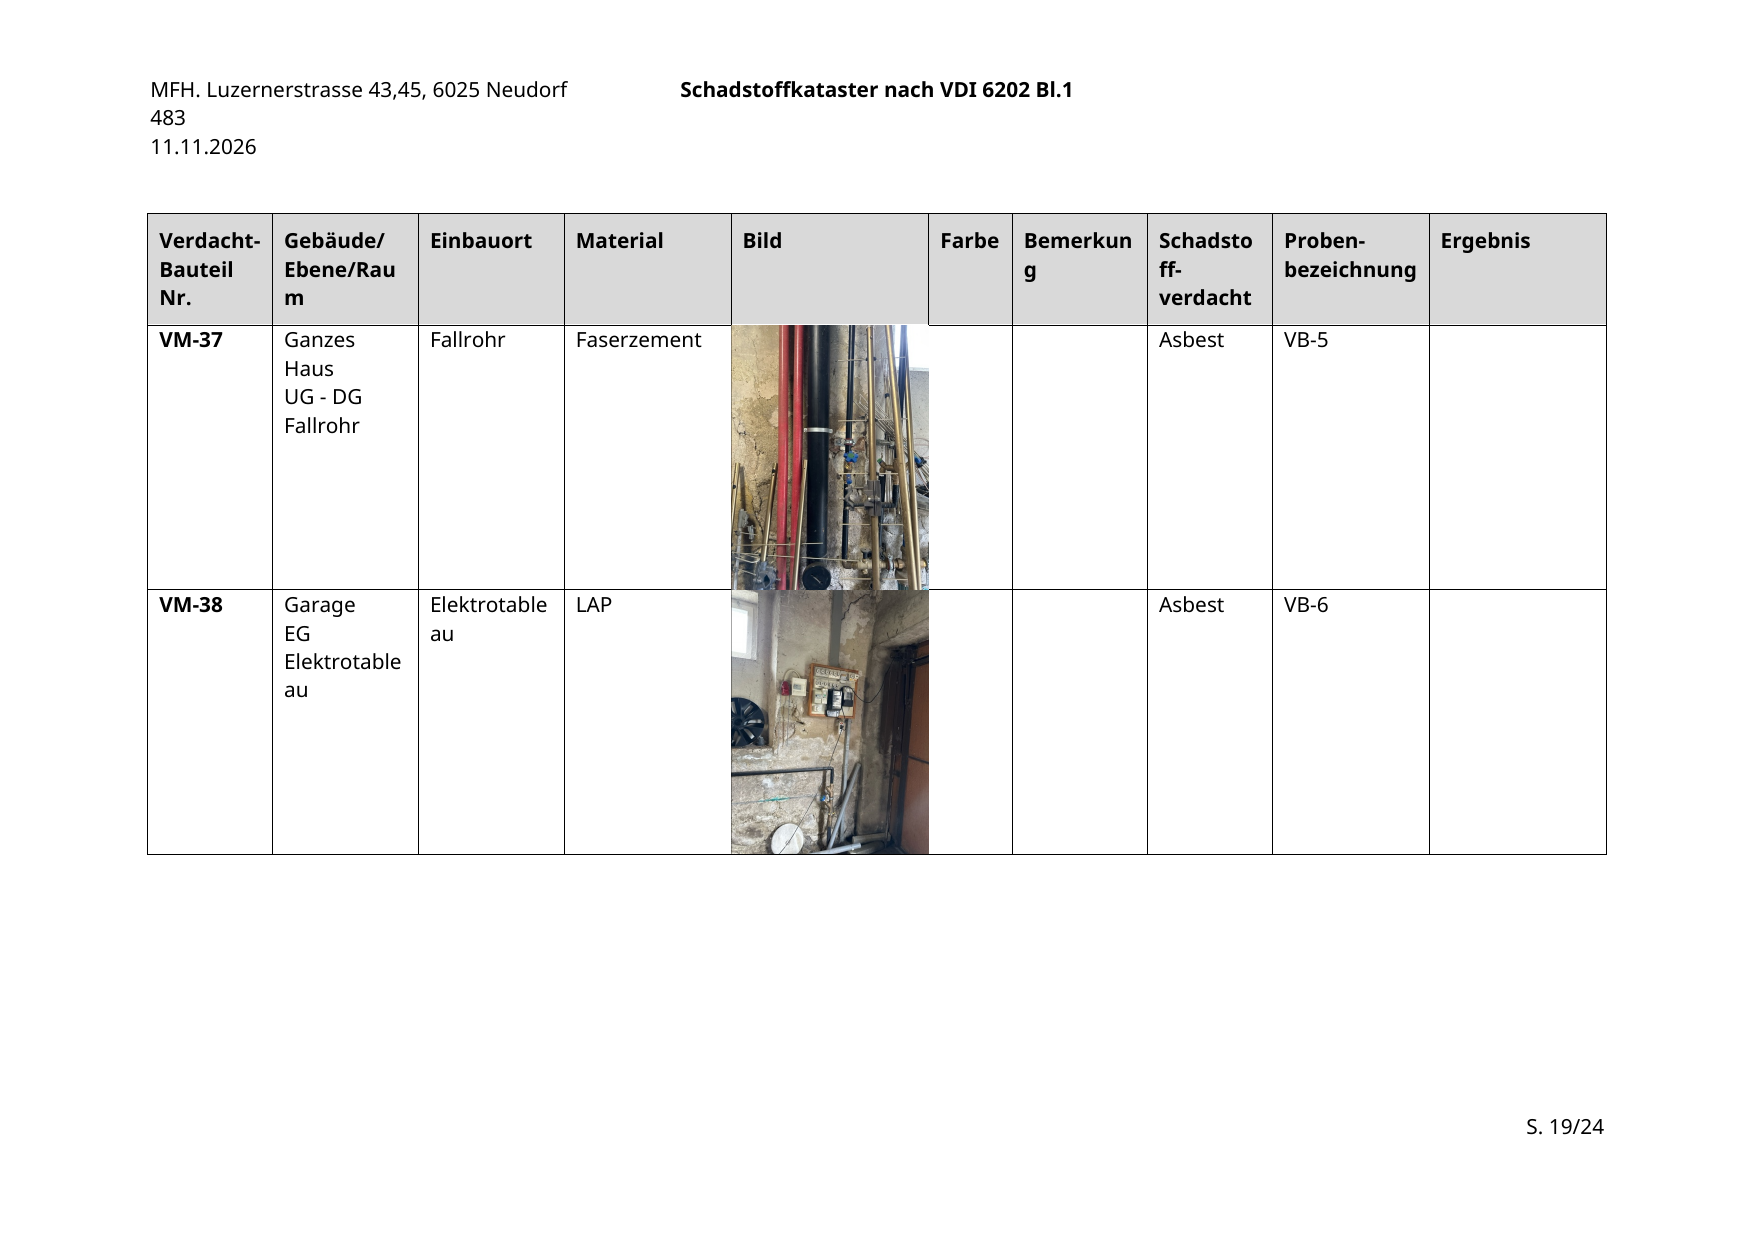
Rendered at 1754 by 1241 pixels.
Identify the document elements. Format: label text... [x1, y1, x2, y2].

table_header Bemerkung [1013, 214, 1147, 324]
table_cell [1013, 590, 1147, 854]
table_cell VB-6 [1273, 590, 1429, 854]
table_cell VM-38 [148, 590, 272, 854]
table_header Bild [732, 214, 928, 324]
table_header Verdacht-Bauteil Nr. [148, 214, 272, 324]
table_cell Fallrohr [419, 326, 564, 589]
table_cell Ganzes Haus UG - DG Fallrohr [273, 326, 418, 589]
table_cell Asbest [1148, 590, 1272, 854]
table_cell Elektrotableau [419, 590, 564, 854]
table_header Material [565, 214, 731, 324]
table_cell [1013, 326, 1147, 589]
table_header Ergebnis [1430, 214, 1606, 324]
table_cell Faserzement [565, 326, 731, 589]
table_cell [1430, 326, 1606, 589]
table_header Farbe [929, 214, 1012, 324]
table_cell Garage EG Elektrotableau [273, 590, 418, 854]
table_header Einbauort [419, 214, 564, 324]
table_header Schadstoff-verdacht [1148, 214, 1272, 324]
picture [731, 325, 929, 854]
table_header Proben-bezeichnung [1273, 214, 1429, 324]
table_header Gebäude/ Ebene/Raum [273, 214, 418, 324]
table_cell [1430, 590, 1606, 854]
table_cell [929, 326, 1012, 589]
table_cell VM-37 [148, 326, 272, 589]
table_cell [929, 590, 1012, 854]
table_cell LAP [565, 590, 731, 854]
table_cell VB-5 [1273, 326, 1429, 589]
table_cell Asbest [1148, 326, 1272, 589]
